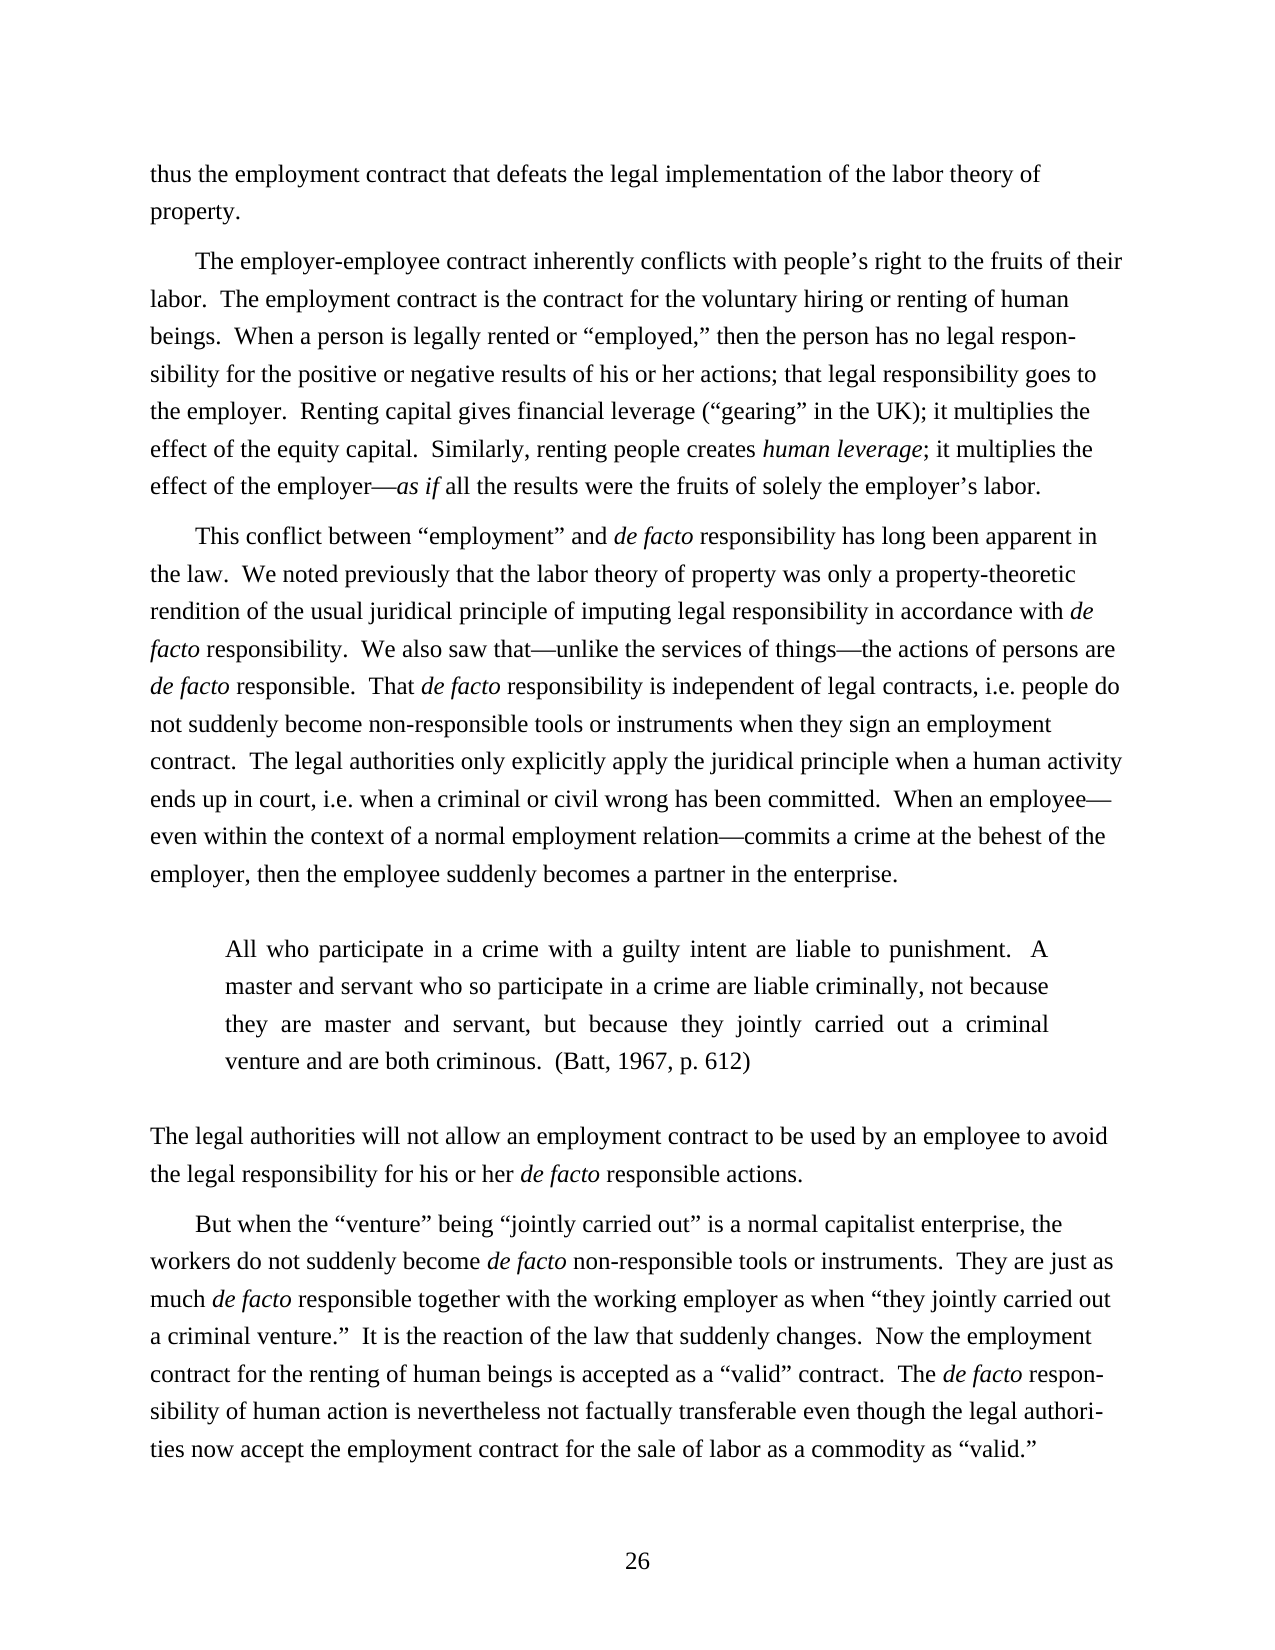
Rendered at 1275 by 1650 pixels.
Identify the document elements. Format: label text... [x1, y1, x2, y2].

text The legal authorities will not allow an employment contract to be used by an employee to avoid the legal responsibility for his or her de facto responsible actions. [150, 1112, 1125, 1187]
text The employer-employee contract inherently conflicts with people’s right to the fruits of their labor. The employment contract is the contract for the voluntary hiring or renting of human beings. When a person is legally rented or “employed,” then the person has no legal responsibility for the positive or negative results of his or her actions; that legal responsibility goes to the employer. Renting capital gives financial leverage (“gearing” in the UK); it multiplies the effect of the equity capital. Similarly, renting people creates human leverage; it multiplies the effect of the employer—as if all the results were the fruits of solely the employer’s labor. [150, 237, 1125, 500]
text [150, 150, 1125, 225]
text All who participate in a crime with a guilty intent are liable to punishment. A master and servant who so participate in a crime are liable criminally, not because they are master and servant, but because they jointly carried out a criminal venture and are both criminous. (Batt, 1967, p. 612) [225, 925, 1050, 1075]
text But when the “venture” being “jointly carried out” is a normal capitalist enterprise, the workers do not suddenly become de facto non-responsible tools or instruments. They are just as much de facto responsible together with the working employer as when “they jointly carried out a criminal venture.” It is the reaction of the law that suddenly changes. Now the employment contract for the renting of human beings is accepted as a “valid” contract. The de facto responsibility of human action is nevertheless not factually transferable even though the legal authorities now accept the employment contract for the sale of labor as a commodity as “valid.” [150, 1200, 1125, 1462]
text This conflict between “employment” and de facto responsibility has long been apparent in the law. We noted previously that the labor theory of property was only a property-theoretic rendition of the usual juridical principle of imputing legal responsibility in accordance with de facto responsibility. We also saw that—unlike the services of things—the actions of persons are de facto responsible. That de facto responsibility is independent of legal contracts, i.e. people do not suddenly become non-responsible tools or instruments when they sign an employment contract. The legal authorities only explicitly apply the juridical principle when a human activity ends up in court, i.e. when a criminal or civil wrong has been committed. When an employee—even within the context of a normal employment relation—commits a crime at the behest of the employer, then the employee suddenly becomes a partner in the enterprise. [150, 512, 1125, 887]
